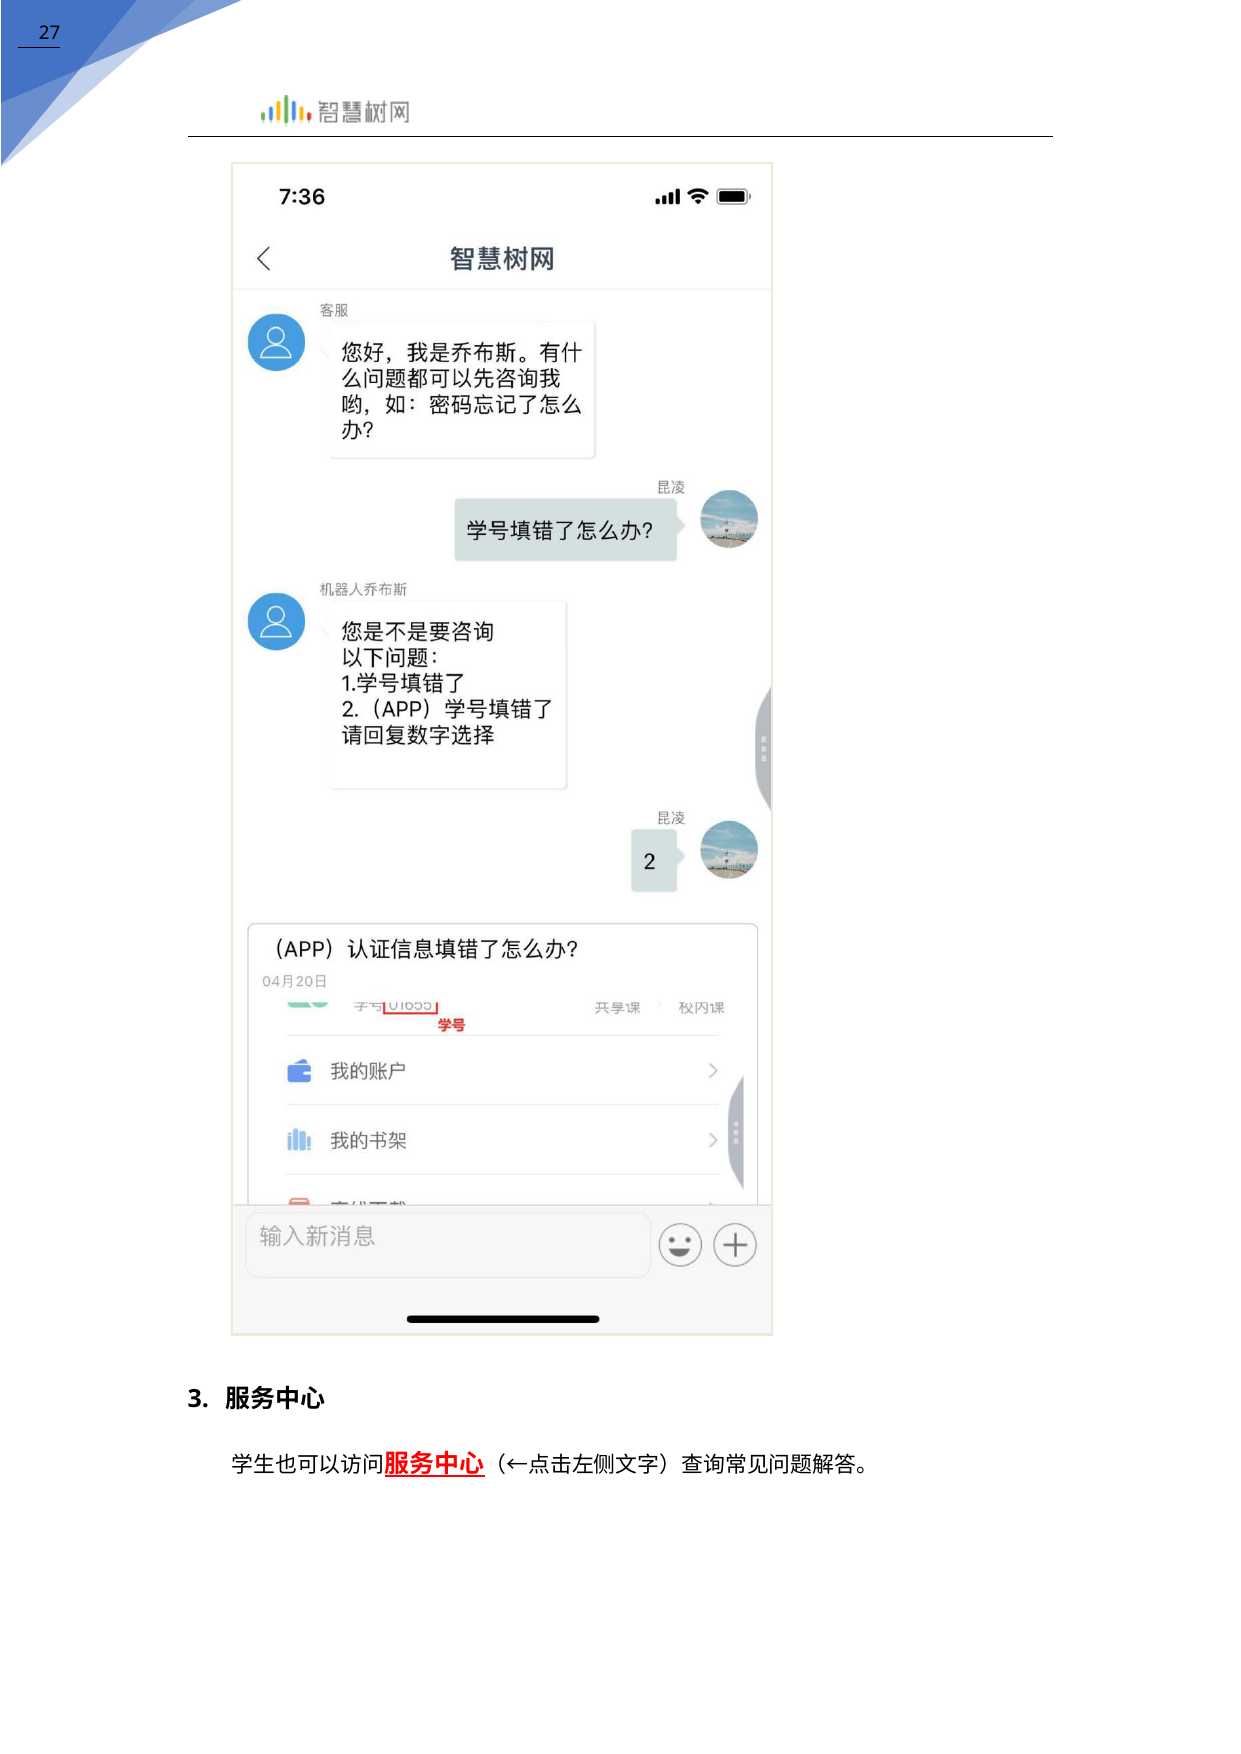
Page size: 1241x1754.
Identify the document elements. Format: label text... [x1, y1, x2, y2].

text 学生也可以访问服务中心（←点击左侧文字）查询常见问题解答。 [231, 1429, 1053, 1494]
picture [233, 164, 771, 1333]
picture [1, 0, 243, 168]
list 服务中心 [187, 1364, 1053, 1429]
picture [250, 88, 417, 134]
